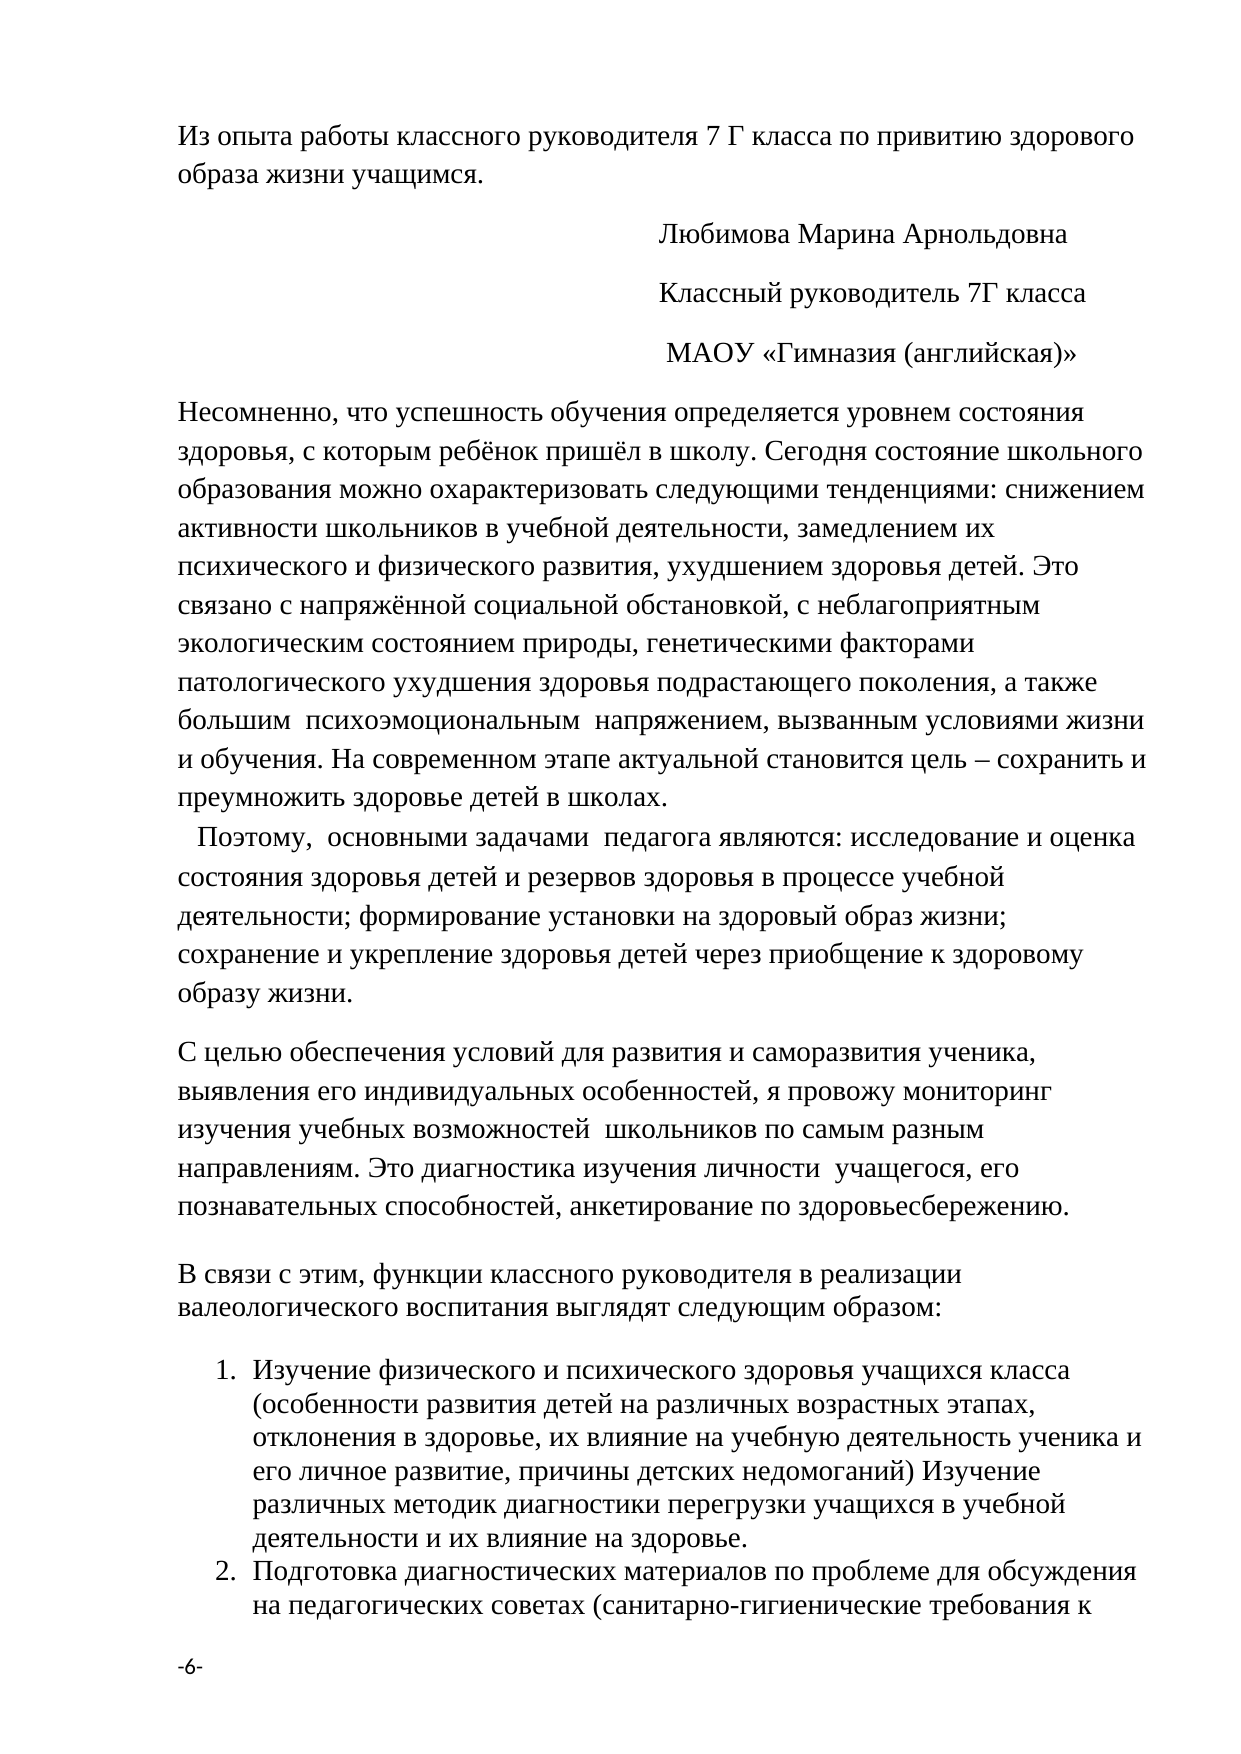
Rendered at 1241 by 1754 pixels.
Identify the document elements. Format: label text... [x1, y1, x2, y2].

text Из опыта работы классного руководителя 7 Г класса по привитию здорового образа жизни учащимся. [177, 118, 1152, 190]
text МАОУ «Гимназия (английская)» [177, 335, 1152, 368]
text Несомненно, что успешность обучения определяется уровнем состояния здоровья, с которым ребёнок пришёл в школу. Сегодня состояние школьного образования можно охарактеризовать следующими тенденциями: снижением активности школьников в учебной деятельности, замедлением их психического и физического развития, ухудшением здоровья детей. Это связано с напряжённой социальной обстановкой, с неблагоприятным экологическим состоянием природы, генетическими факторами патологического ухудшения здоровья подрастающего поколения, а также большим психоэмоциональным напряжением, вызванным условиями жизни и обучения. На современном этапе актуальной становится цель – сохранить и преумножить здоровье детей в школах. Поэтому, основными задачами педагога являются: исследование и оценка состояния здоровья детей и резервов здоровья в процессе учебной деятельности; формирование установки на здоровый образ жизни; сохранение и укрепление здоровья детей через приобщение к здоровому образу жизни. [177, 394, 1152, 1008]
list Изучение физического и психического здоровья учащихся класса (особенности развития детей на различных возрастных этапах, отклонения в здоровье, их влияние на учебную деятельность ученика и его личное развитие, причины детских недомоганий) Изучение различных методик диагностики перегрузки учащихся в учебной деятельности и их влияние на здоровье. [215, 1352, 1152, 1553]
text В связи с этим, функции классного руководителя в реализации валеологического воспитания выглядят следующим образом: [177, 1256, 1152, 1323]
text Любимова Марина Арнольдовна [177, 216, 1152, 249]
text С целью обеспечения условий для развития и саморазвития ученика, выявления его индивидуальных особенностей, я провожу мониторинг изучения учебных возможностей школьников по самым разным направлениям. Это диагностика изучения личности учащегося, его познавательных способностей, анкетирование по здоровьесбережению. [177, 1034, 1152, 1222]
text Классный руководитель 7Г класса [177, 275, 1152, 309]
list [215, 1553, 1152, 1621]
